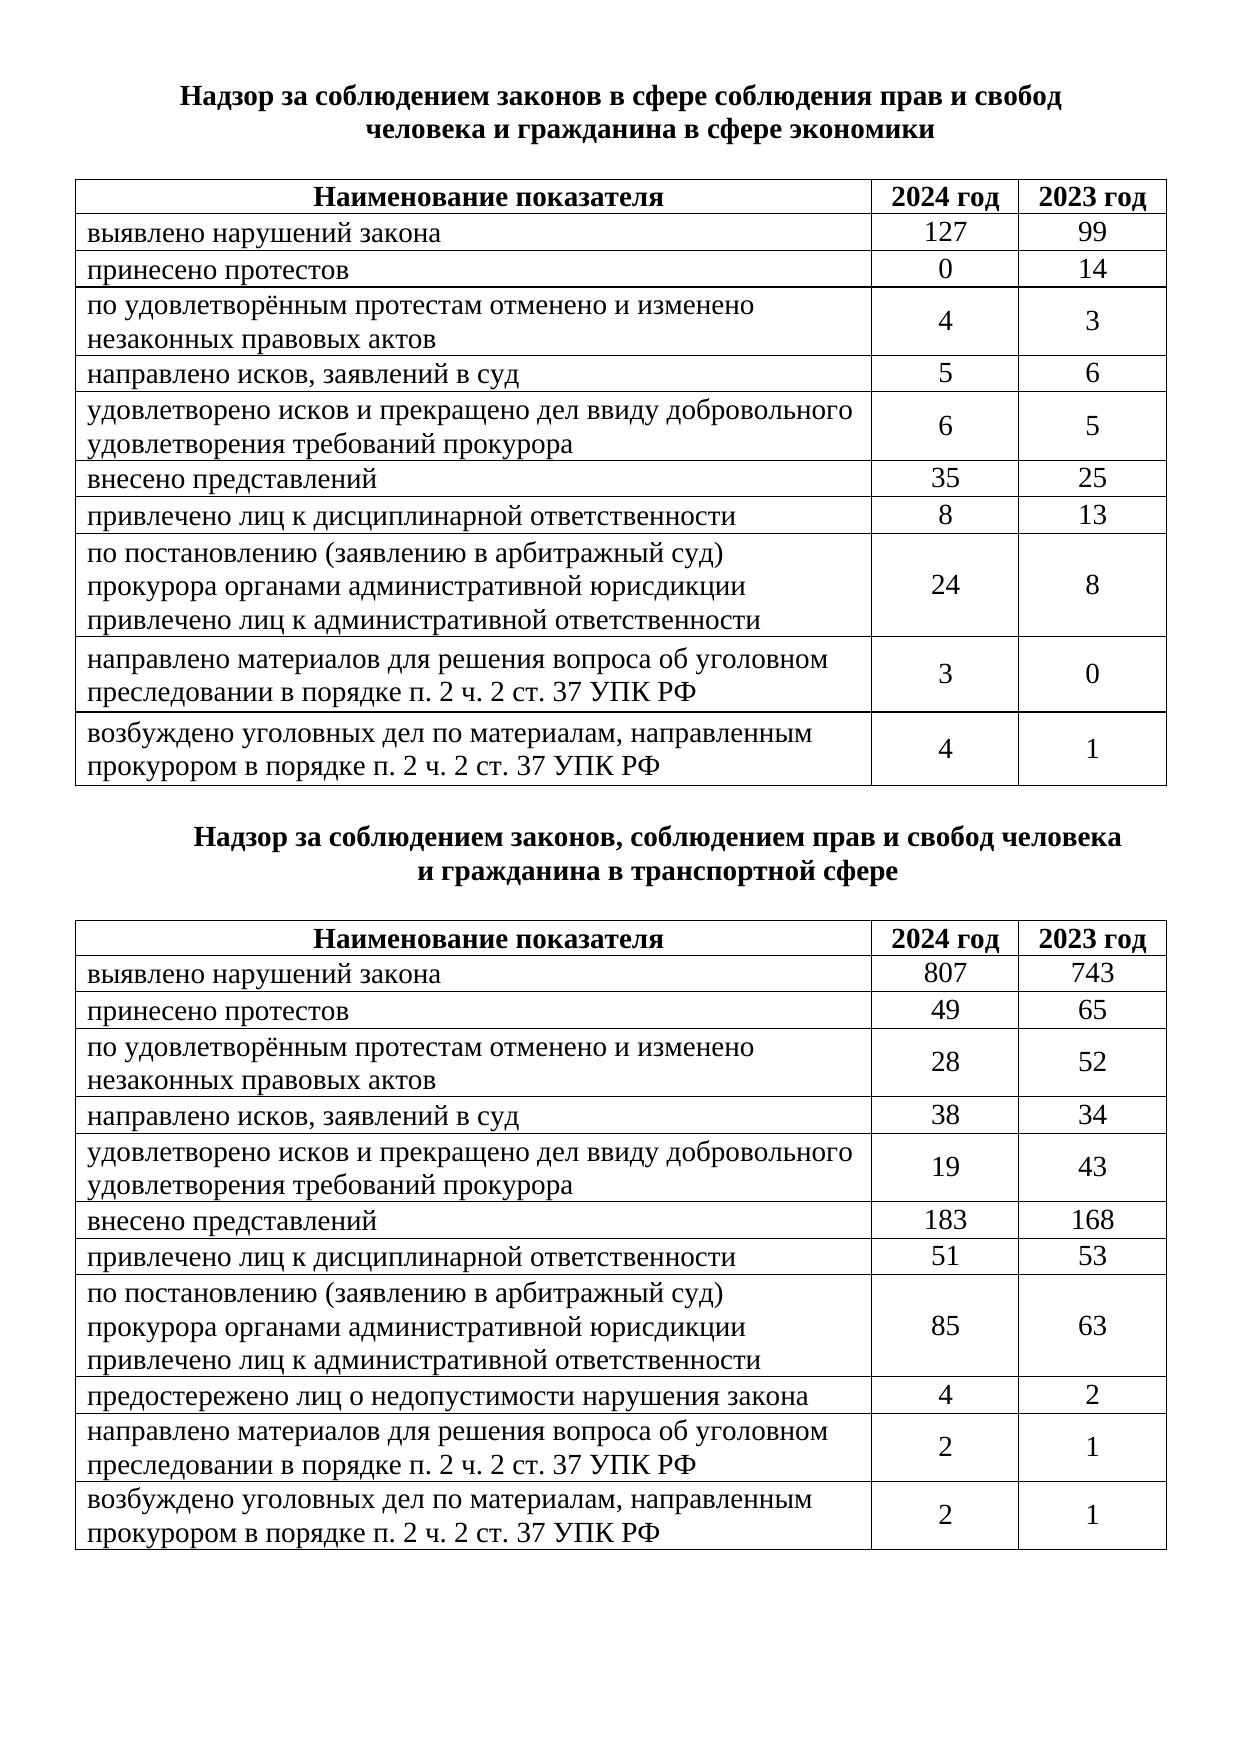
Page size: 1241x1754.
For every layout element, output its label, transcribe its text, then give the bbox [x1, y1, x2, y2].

table_cell направлено исков, заявлений в суд [76, 1097, 871, 1133]
table_cell 13 [1019, 497, 1166, 533]
table_cell 35 [872, 461, 1018, 496]
table_cell привлечено лиц к дисциплинарной ответственности [76, 497, 871, 533]
table_header 2024 год [872, 921, 1018, 954]
table_cell возбуждено уголовных дел по материалам, направленным прокурором в порядке п. 2 ч. 2 ст. 37 УПК РФ [76, 1482, 871, 1549]
table_header 2023 год [1019, 180, 1166, 213]
table_cell 1 [1019, 713, 1166, 785]
table_cell 6 [1019, 356, 1166, 391]
table_cell 2 [872, 1482, 1018, 1549]
text и гражданина в транспортной сфере [75, 853, 1167, 886]
table_cell по удовлетворённым протестам отменено и изменено незаконных правовых актов [76, 1029, 871, 1096]
table_cell 4 [872, 1377, 1018, 1412]
table_cell 38 [872, 1097, 1018, 1133]
table_header 2023 год [1019, 921, 1166, 954]
table_cell выявлено нарушений закона [76, 956, 871, 991]
table_cell 28 [872, 1029, 1018, 1096]
table_cell 4 [872, 713, 1018, 785]
table_cell 43 [1019, 1134, 1166, 1201]
table_cell направлено материалов для решения вопроса об уголовном преследовании в порядке п. 2 ч. 2 ст. 37 УПК РФ [76, 637, 871, 711]
text человека и гражданина в сфере экономики [75, 111, 1167, 145]
table_cell 5 [872, 356, 1018, 391]
table_cell 743 [1019, 956, 1166, 991]
table_cell 49 [872, 992, 1018, 1028]
table_cell 14 [1019, 251, 1166, 286]
table_cell 807 [872, 956, 1018, 991]
table_cell 8 [1019, 534, 1166, 636]
table_cell 4 [872, 288, 1018, 354]
table_cell 34 [1019, 1097, 1166, 1133]
table_cell 0 [872, 251, 1018, 286]
table_cell 63 [1019, 1275, 1166, 1376]
table_cell 99 [1019, 214, 1166, 250]
table_cell 24 [872, 534, 1018, 636]
table_cell удовлетворено исков и прекращено дел ввиду добровольного удовлетворения требований прокурора [76, 392, 871, 459]
table_cell 127 [872, 214, 1018, 250]
table_cell 8 [872, 497, 1018, 533]
table_cell 183 [872, 1202, 1018, 1237]
table_header 2024 год [872, 180, 1018, 213]
table_cell 25 [1019, 461, 1166, 496]
table_cell привлечено лиц к дисциплинарной ответственности [76, 1239, 871, 1274]
table_cell по постановлению (заявлению в арбитражный суд) прокурора органами административной юрисдикции привлечено лиц к административной ответственности [76, 1275, 871, 1376]
table_cell 85 [872, 1275, 1018, 1376]
table_cell возбуждено уголовных дел по материалам, направленным прокурором в порядке п. 2 ч. 2 ст. 37 УПК РФ [76, 713, 871, 785]
table_cell внесено представлений [76, 1202, 871, 1237]
table_cell 6 [872, 392, 1018, 459]
table_cell по постановлению (заявлению в арбитражный суд) прокурора органами административной юрисдикции привлечено лиц к административной ответственности [76, 534, 871, 636]
table_cell 5 [1019, 392, 1166, 459]
table_cell выявлено нарушений закона [76, 214, 871, 250]
table_cell принесено протестов [76, 251, 871, 286]
table_cell 3 [1019, 288, 1166, 354]
table_cell 51 [872, 1239, 1018, 1274]
table_header Наименование показателя [76, 921, 871, 954]
table_cell по удовлетворённым протестам отменено и изменено незаконных правовых актов [76, 288, 871, 354]
table_cell 168 [1019, 1202, 1166, 1237]
table_cell удовлетворено исков и прекращено дел ввиду добровольного удовлетворения требований прокурора [76, 1134, 871, 1201]
table_cell направлено исков, заявлений в суд [76, 356, 871, 391]
text Надзор за соблюдением законов в сфере соблюдения прав и свобод [75, 78, 1167, 111]
table_cell 19 [872, 1134, 1018, 1201]
table_cell 0 [1019, 637, 1166, 711]
table_cell принесено протестов [76, 992, 871, 1028]
table_cell 3 [872, 637, 1018, 711]
table_cell 53 [1019, 1239, 1166, 1274]
table_cell 65 [1019, 992, 1166, 1028]
table_cell 1 [1019, 1482, 1166, 1549]
table_cell 1 [1019, 1414, 1166, 1481]
table_header Наименование показателя [76, 180, 871, 213]
text Надзор за соблюдением законов, соблюдением прав и свобод человека [75, 819, 1167, 853]
table_cell 2 [1019, 1377, 1166, 1412]
table_cell предостережено лиц о недопустимости нарушения закона [76, 1377, 871, 1412]
table_cell 52 [1019, 1029, 1166, 1096]
table_cell внесено представлений [76, 461, 871, 496]
table_cell направлено материалов для решения вопроса об уголовном преследовании в порядке п. 2 ч. 2 ст. 37 УПК РФ [76, 1414, 871, 1481]
table_cell 2 [872, 1414, 1018, 1481]
